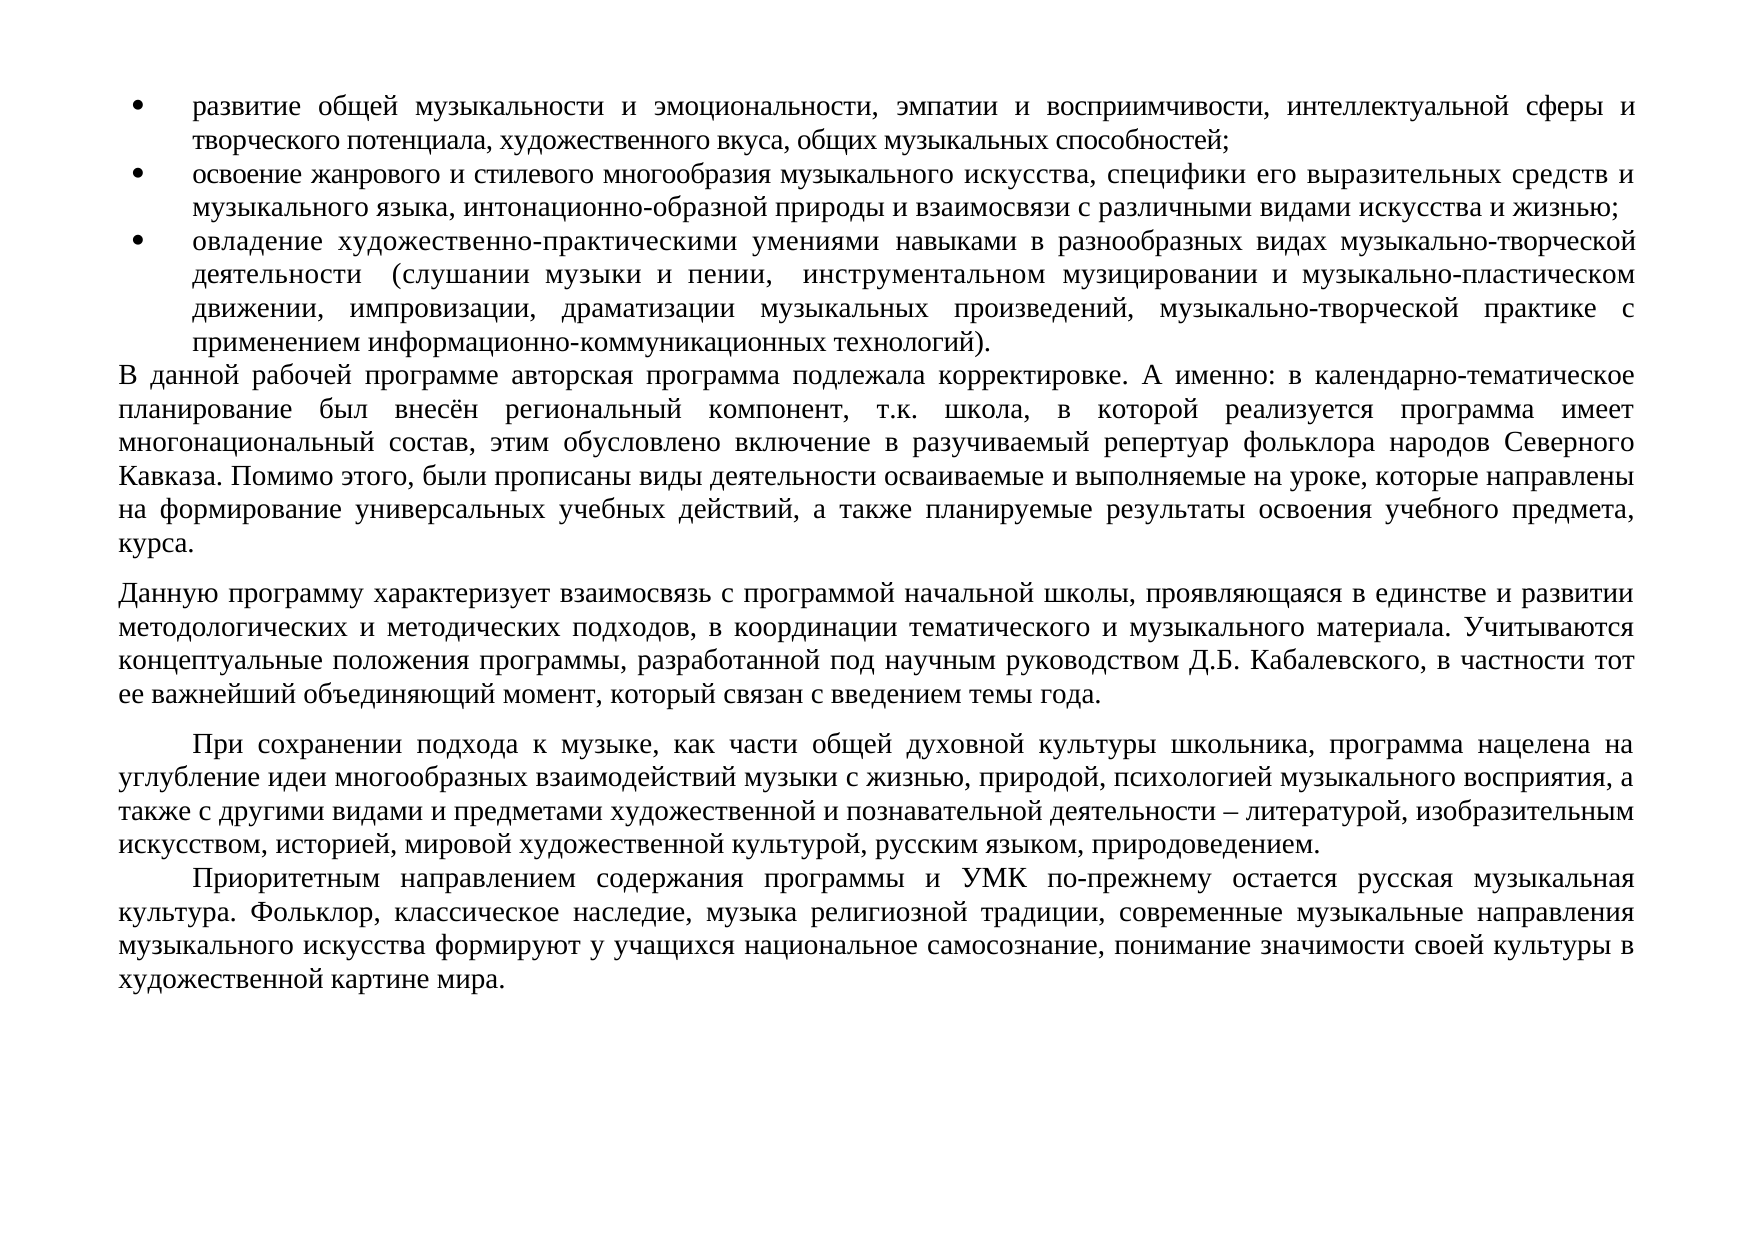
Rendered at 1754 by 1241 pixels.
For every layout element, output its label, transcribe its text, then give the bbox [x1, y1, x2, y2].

list развитие общей музыкальности и эмоциональности, эмпатии и восприимчивости, интеллектуальной сферы и творческого потенциала, художественного вкуса, общих музыкальных способностей; [133, 88, 1636, 156]
text Данную программу характеризует взаимосвязь с программой начальной школы, проявляющаяся в единстве и развитии методологических и методических подходов, в координации тематического и музыкального материала. Учитываются концептуальные положения программы, разработанной под научным руководством Д.Б. Кабалевского, в частности тот ее важнейший объединяющий момент, который связан с введением темы года. [118, 575, 1636, 709]
text В данной рабочей программе авторская программа подлежала корректировке. А именно: в календарно-тематическое планирование был внесён региональный компонент, т.к. школа, в которой реализуется программа имеет многонациональный состав, этим обусловлено включение в разучиваемый репертуар фольклора народов Северного Кавказа. Помимо этого, были прописаны виды деятельности осваиваемые и выполняемые на уроке, которые направлены на формирование универсальных учебных действий, а также планируемые результаты освоения учебного предмета, курса. [118, 357, 1636, 558]
text При сохранении подхода к музыке, как части общей духовной культуры школьника, программа нацелена на углубление идеи многообразных взаимодействий музыки с жизнью, природой, психологией музыкального восприятия, а также с другими видами и предметами художественной и познавательной деятельности – литературой, изобразительным искусством, историей, мировой художественной культурой, русским языком, природоведением. [118, 726, 1636, 860]
text Приоритетным направлением содержания программы и УМК по-прежнему остается русская музыкальная культура. Фольклор, классическое наследие, музыка религиозной традиции, современные музыкальные направления музыкального искусства формируют у учащихся национальное самосознание, понимание значимости своей культуры в художественной картине мира. [118, 860, 1636, 994]
list освоение жанрового и стилевого многообразия музыкального искусства, специфики его выразительных средств и музыкального языка, интонационно-образной природы и взаимосвязи с различными видами искусства и жизнью; [133, 156, 1636, 223]
list овладение художественно-практическими умениями навыками в разнообразных видах музыкально-творческой деятельности (слушании музыки и пении, инструментальном музицировании и музыкально-пластическом движении, импровизации, драматизации музыкальных произведений, музыкально-творческой практике с применением информационно-коммуникационных технологий). [133, 223, 1636, 357]
